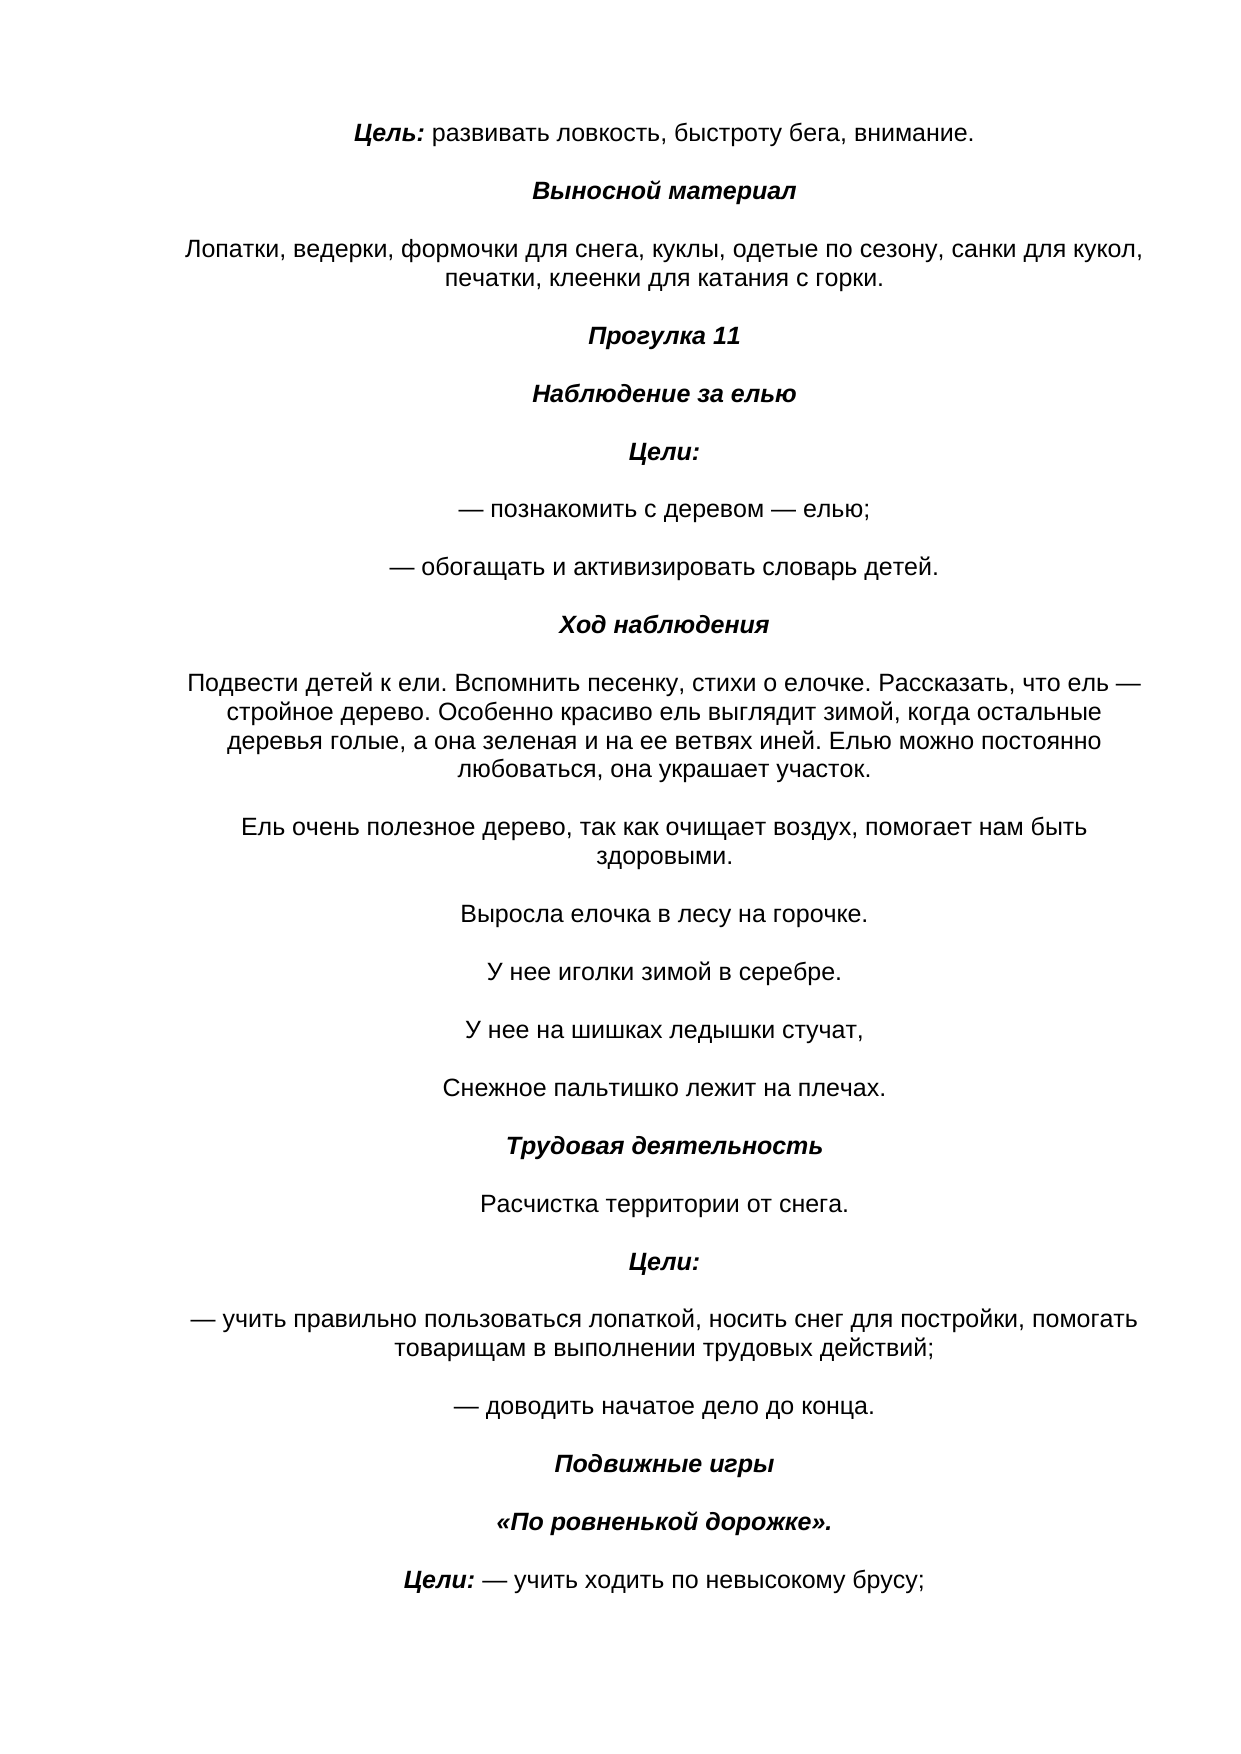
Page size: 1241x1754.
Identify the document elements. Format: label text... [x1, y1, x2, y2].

text — доводить начатое дело до конца. [177, 1391, 1152, 1420]
text Цель: развивать ловкость, быстроту бега, внимание. [177, 118, 1152, 147]
text — обогащать и активизировать словарь детей. [177, 552, 1152, 581]
text Цели: [177, 1246, 1152, 1275]
text У нее на шишках ледышки стучат, [177, 1015, 1152, 1043]
text — учить правильно пользоваться лопаткой, носить снег для постройки, помогать товарищам в выполнении трудовых действий; [177, 1304, 1152, 1362]
text Ель очень полезное дерево, так как очищает воздух, помогает нам быть здоровыми. [177, 812, 1152, 870]
text Снежное пальтишко лежит на плечах. [177, 1073, 1152, 1101]
text Ход наблюдения [177, 610, 1152, 639]
text У нее иголки зимой в серебре. [177, 957, 1152, 986]
text Подвести детей к ели. Вспомнить песенку, стихи о елочке. Рассказать, что ель — стройное дерево. Особенно красиво ель выглядит зимой, когда остальные деревья голые, а она зеленая и на ее ветвях иней. Елью можно постоянно любоваться, она украшает участок. [177, 668, 1152, 783]
text Прогулка 11 [177, 321, 1152, 349]
text Расчистка территории от снега. [177, 1188, 1152, 1217]
text Цели: [177, 436, 1152, 465]
text Выносной материал [177, 176, 1152, 205]
text Лопатки, ведерки, формочки для снега, куклы, одетые по сезону, санки для кукол, печатки, клеенки для катания с горки. [177, 234, 1152, 291]
text Трудовая деятельность [177, 1131, 1152, 1159]
text Наблюдение за елью [177, 378, 1152, 407]
text Цели: — учить ходить по невысокому брусу; [177, 1565, 1152, 1593]
text Подвижные игры [177, 1449, 1152, 1478]
text — познакомить с деревом — елью; [177, 494, 1152, 523]
text Выросла елочка в лесу на горочке. [177, 899, 1152, 928]
text «По ровненькой дорожке». [177, 1507, 1152, 1536]
